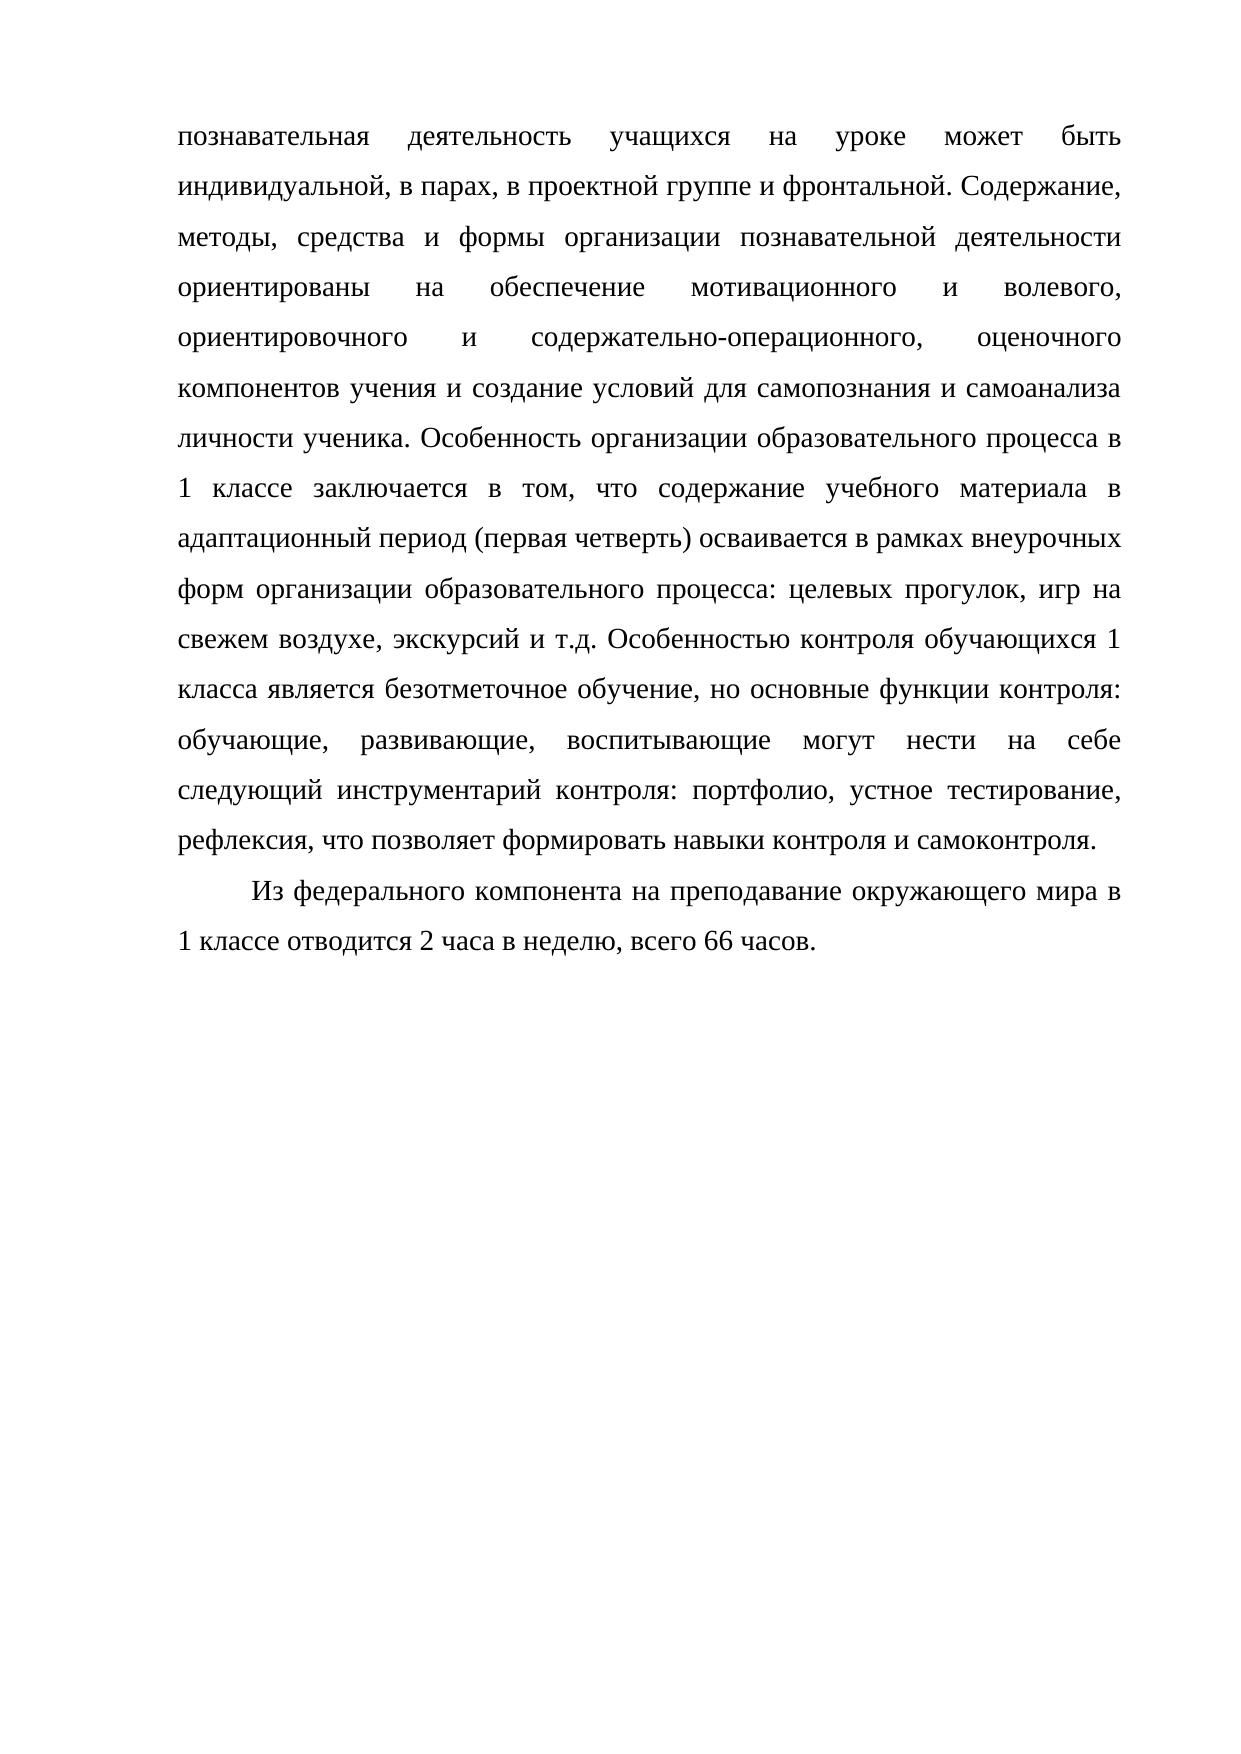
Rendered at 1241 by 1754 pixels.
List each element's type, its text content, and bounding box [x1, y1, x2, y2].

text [177, 118, 1122, 856]
text Из федерального компонента на преподавание окружающего мира в 1 классе отводится 2 часа в неделю, всего 66 часов. [177, 873, 1122, 957]
